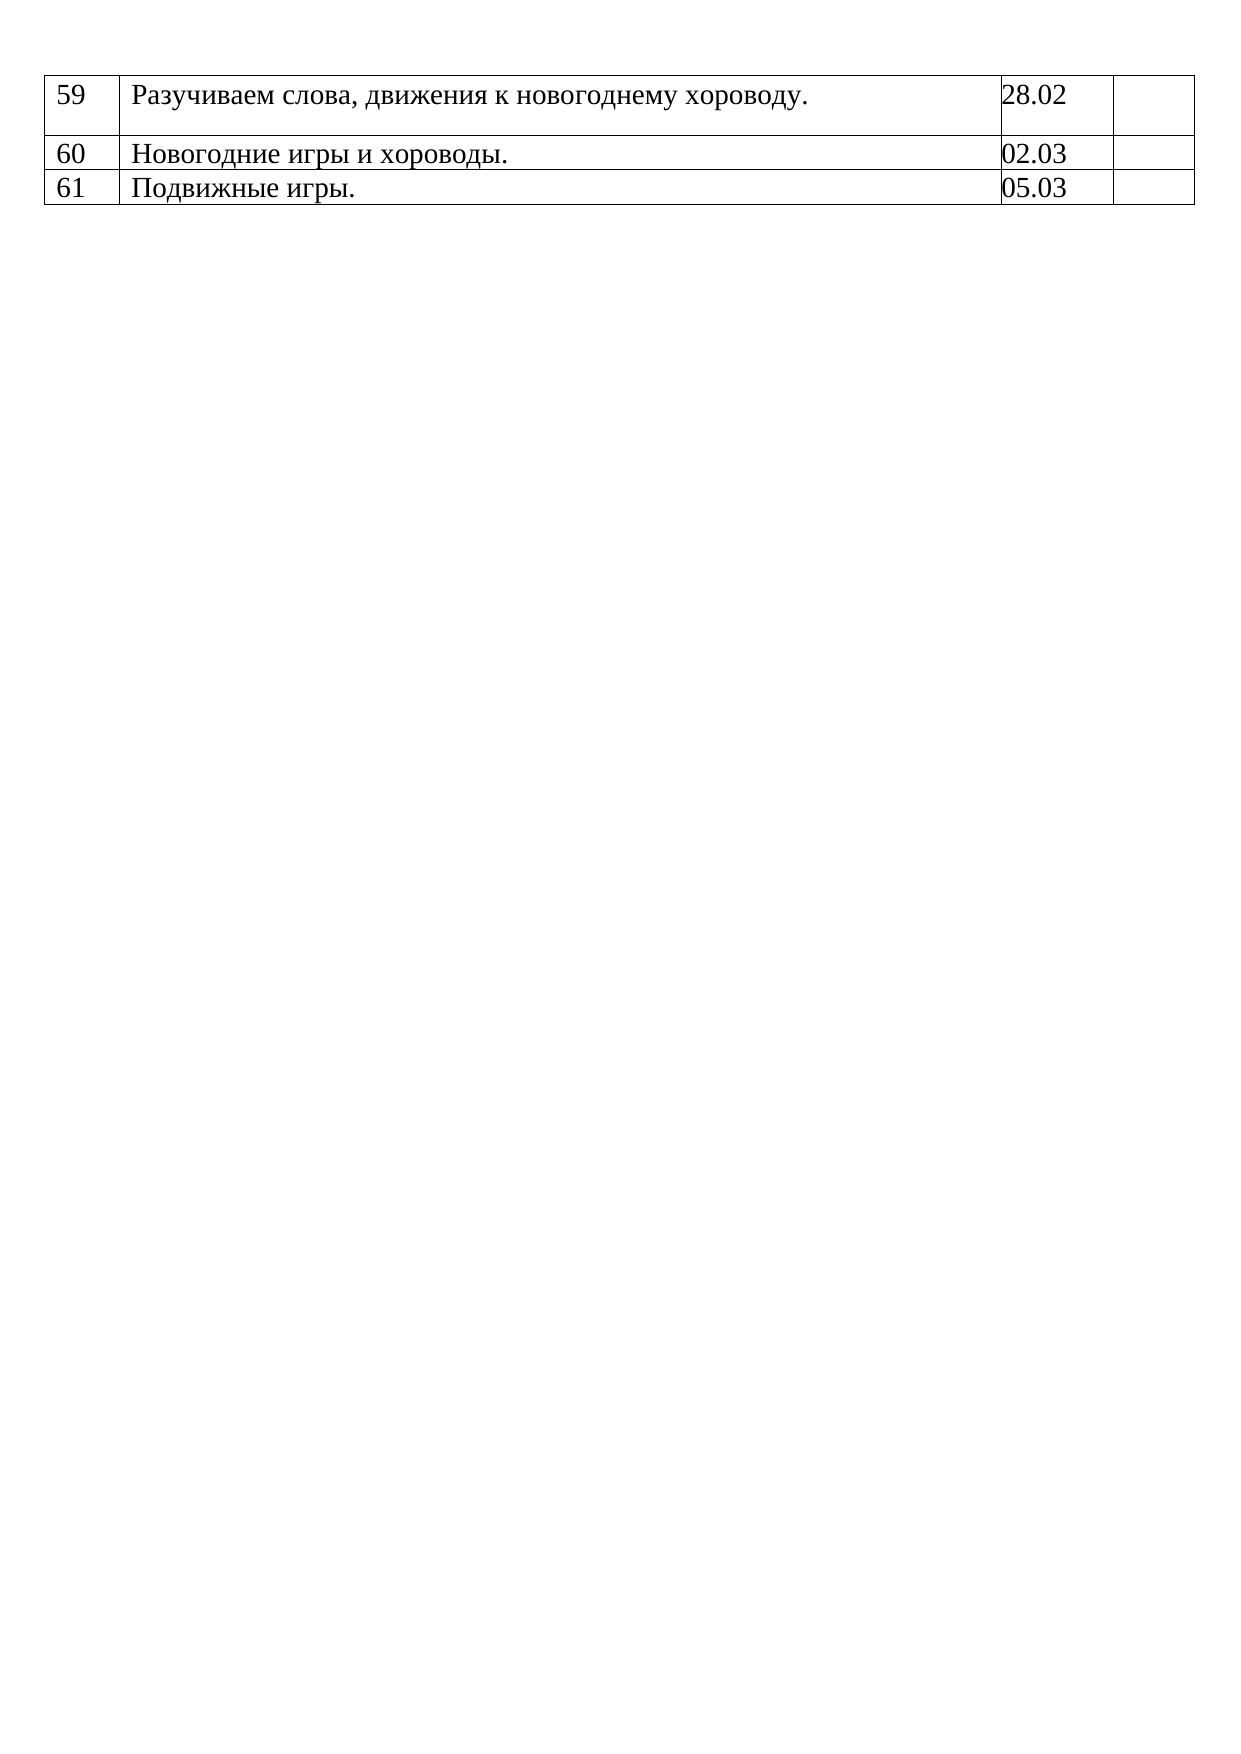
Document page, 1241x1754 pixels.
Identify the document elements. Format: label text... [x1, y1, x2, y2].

table_cell Новогодние игры и хороводы. [120, 136, 1001, 169]
table_cell 61 [45, 170, 119, 204]
table_cell Разучиваем слова, движения к новогоднему хороводу. [120, 76, 1001, 135]
table_cell [1114, 170, 1194, 204]
table_cell 28.02 [1002, 76, 1113, 135]
table_cell 60 [45, 136, 119, 169]
table_cell [1114, 76, 1194, 135]
table_cell 02.03 [1002, 136, 1113, 169]
table_cell 59 [45, 76, 119, 135]
table_cell [1114, 136, 1194, 169]
table_cell 05.03 [1002, 170, 1113, 204]
table_cell Подвижные игры. [120, 170, 1001, 204]
